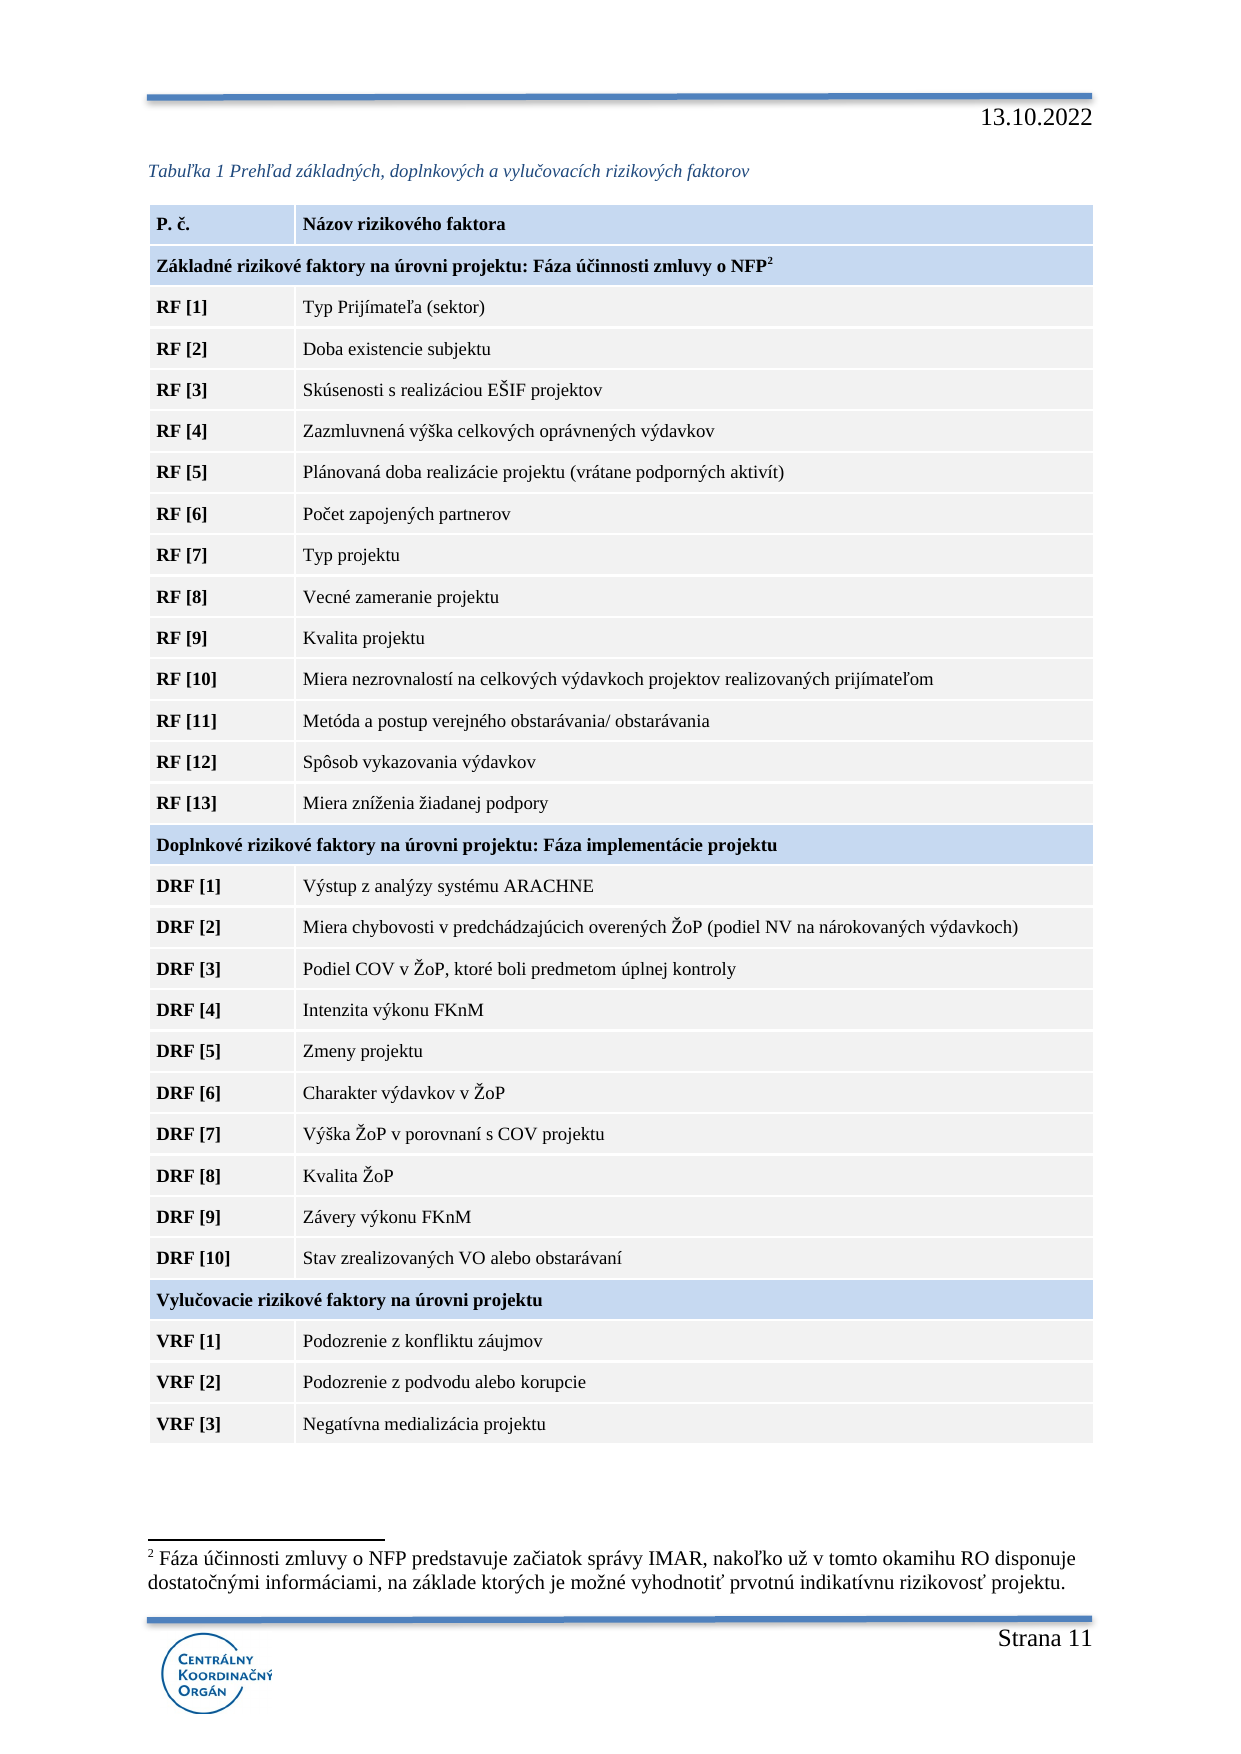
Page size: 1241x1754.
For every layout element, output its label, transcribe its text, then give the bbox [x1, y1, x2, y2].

table_header P. č. [150, 205, 294, 244]
table_cell RF [2] [150, 329, 294, 368]
table_header Názov rizikového faktora [296, 205, 1093, 244]
table_cell VRF [1] [150, 1321, 294, 1360]
table_cell RF [12] [150, 742, 294, 781]
table_cell Skúsenosti s realizáciou EŠIF projektov [296, 370, 1093, 409]
table_cell Podozrenie z konfliktu záujmov [296, 1321, 1093, 1360]
table_cell Výstup z analýzy systému ARACHNE [296, 866, 1093, 905]
table_cell Kvalita projektu [296, 618, 1093, 657]
table_cell RF [7] [150, 535, 294, 574]
table_cell DRF [6] [150, 1073, 294, 1112]
table_cell Negatívna medializácia projektu [296, 1404, 1093, 1443]
table_cell Charakter výdavkov v ŽoP [296, 1073, 1093, 1112]
table_cell Typ projektu [296, 535, 1093, 574]
table_cell DRF [1] [150, 866, 294, 905]
table_cell RF [5] [150, 453, 294, 492]
table_cell Kvalita ŽoP [296, 1156, 1093, 1195]
table_cell Miera chybovosti v predchádzajúcich overených ŽoP (podiel NV na nárokovaných výdavkoch) [296, 908, 1093, 947]
table_cell Doba existencie subjektu [296, 329, 1093, 368]
table_cell VRF [3] [150, 1404, 294, 1443]
table_cell Doplnkové rizikové faktory na úrovni projektu: Fáza implementácie projektu [150, 825, 1093, 864]
table_cell DRF [3] [150, 949, 294, 988]
table_cell Podozrenie z podvodu alebo korupcie [296, 1363, 1093, 1402]
table_cell Intenzita výkonu FKnM [296, 990, 1093, 1029]
table_cell RF [10] [150, 659, 294, 699]
table_cell Plánovaná doba realizácie projektu (vrátane podporných aktivít) [296, 453, 1093, 492]
table_cell Vylučovacie rizikové faktory na úrovni projektu [150, 1280, 1093, 1319]
table_cell Počet zapojených partnerov [296, 494, 1093, 533]
table_cell VRF [2] [150, 1363, 294, 1402]
table_cell Typ Prijímateľa (sektor) [296, 287, 1093, 326]
table_cell DRF [9] [150, 1197, 294, 1236]
table_cell Miera zníženia žiadanej podpory [296, 784, 1093, 823]
table_cell Vecné zameranie projektu [296, 577, 1093, 616]
table_cell Podiel COV v ŽoP, ktoré boli predmetom úplnej kontroly [296, 949, 1093, 988]
table_cell Stav zrealizovaných VO alebo obstarávaní [296, 1238, 1093, 1278]
table_cell RF [9] [150, 618, 294, 657]
table_cell RF [13] [150, 784, 294, 823]
table_cell Metóda a postup verejného obstarávania/ obstarávania [296, 701, 1093, 740]
table_cell Miera nezrovnalostí na celkových výdavkoch projektov realizovaných prijímateľom [296, 659, 1093, 699]
table_cell Výška ŽoP v porovnaní s COV projektu [296, 1114, 1093, 1153]
table_cell DRF [7] [150, 1114, 294, 1153]
table_cell RF [3] [150, 370, 294, 409]
table_cell Zazmluvnená výška celkových oprávnených výdavkov [296, 411, 1093, 451]
table_cell RF [8] [150, 577, 294, 616]
table_cell DRF [10] [150, 1238, 294, 1278]
table_cell Závery výkonu FKnM [296, 1197, 1093, 1236]
table_cell RF [4] [150, 411, 294, 451]
table_cell Zmeny projektu [296, 1032, 1093, 1071]
table_cell Základné rizikové faktory na úrovni projektu: Fáza účinnosti zmluvy o NFP [150, 246, 1093, 285]
table_cell DRF [8] [150, 1156, 294, 1195]
table_cell DRF [2] [150, 908, 294, 947]
table_cell RF [1] [150, 287, 294, 326]
table_cell DRF [4] [150, 990, 294, 1029]
table_cell RF [11] [150, 701, 294, 740]
table_cell DRF [5] [150, 1032, 294, 1071]
text Tabuľka 1 Prehľad základných, doplnkových a vylučovacích rizikových faktorov [148, 160, 1093, 182]
picture [159, 1631, 272, 1713]
table_cell RF [6] [150, 494, 294, 533]
table_cell Spôsob vykazovania výdavkov [296, 742, 1093, 781]
